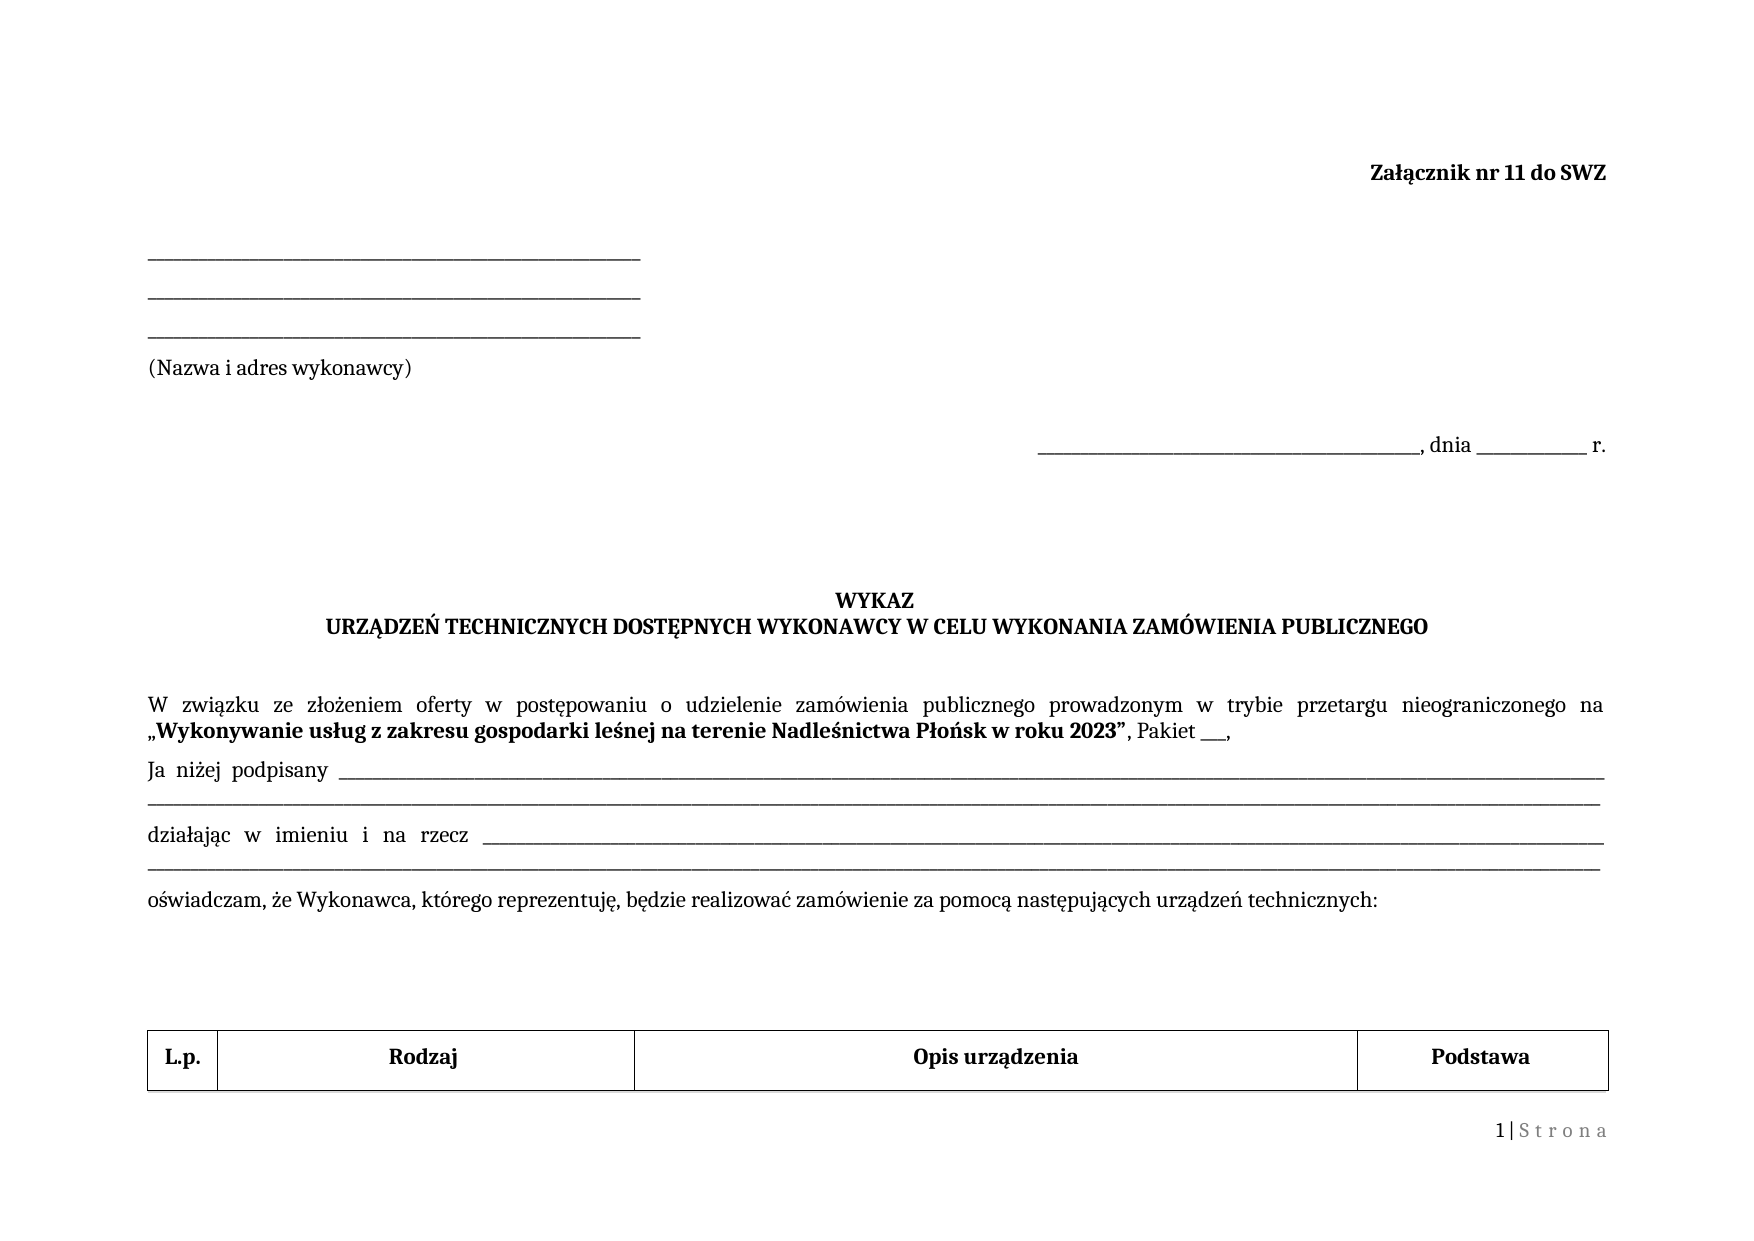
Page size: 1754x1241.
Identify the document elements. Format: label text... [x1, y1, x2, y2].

text Ja niżej podpisany _____________________________________________________________________________________________________________________________________________________ ___________________________________________________________________________________________________________________________________________________________________________ [148, 757, 1606, 809]
text oświadczam, że Wykonawca, którego reprezentuję, będzie realizować zamówienie za pomocą następujących urządzeń technicznych: [148, 887, 1606, 913]
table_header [1358, 1031, 1608, 1090]
text (Nazwa i adres wykonawcy) [148, 354, 1606, 381]
text __________________________________________________________ [148, 238, 1606, 264]
table_header L.p. [148, 1031, 217, 1090]
text Załącznik nr 11 do SWZ [148, 160, 1606, 186]
text __________________________________________________________ [148, 316, 1606, 342]
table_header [635, 1031, 1357, 1090]
text W związku ze złożeniem oferty w postępowaniu o udzielenie zamówienia publicznego prowadzonym w trybie przetargu nieograniczonego na „Wykonywanie usług z zakresu gospodarki leśnej na terenie Nadleśnictwa Płońsk w roku 2023”, Pakiet ___, [148, 692, 1606, 744]
text działając w imieniu i na rzecz ____________________________________________________________________________________________________________________________________ ___________________________________________________________________________________________________________________________________________________________________________ [148, 822, 1606, 875]
text WYKAZ URZĄDZEŃ TECHNICZNYCH DOSTĘPNYCH WYKONAWCY W CELU WYKONANIA ZAMÓWIENIA PUBLICZNEGO [148, 587, 1606, 640]
text _____________________________________________, dnia _____________ r. [148, 432, 1606, 458]
text __________________________________________________________ [148, 277, 1606, 303]
table_header Rodzaj urządzenia [218, 1031, 634, 1090]
